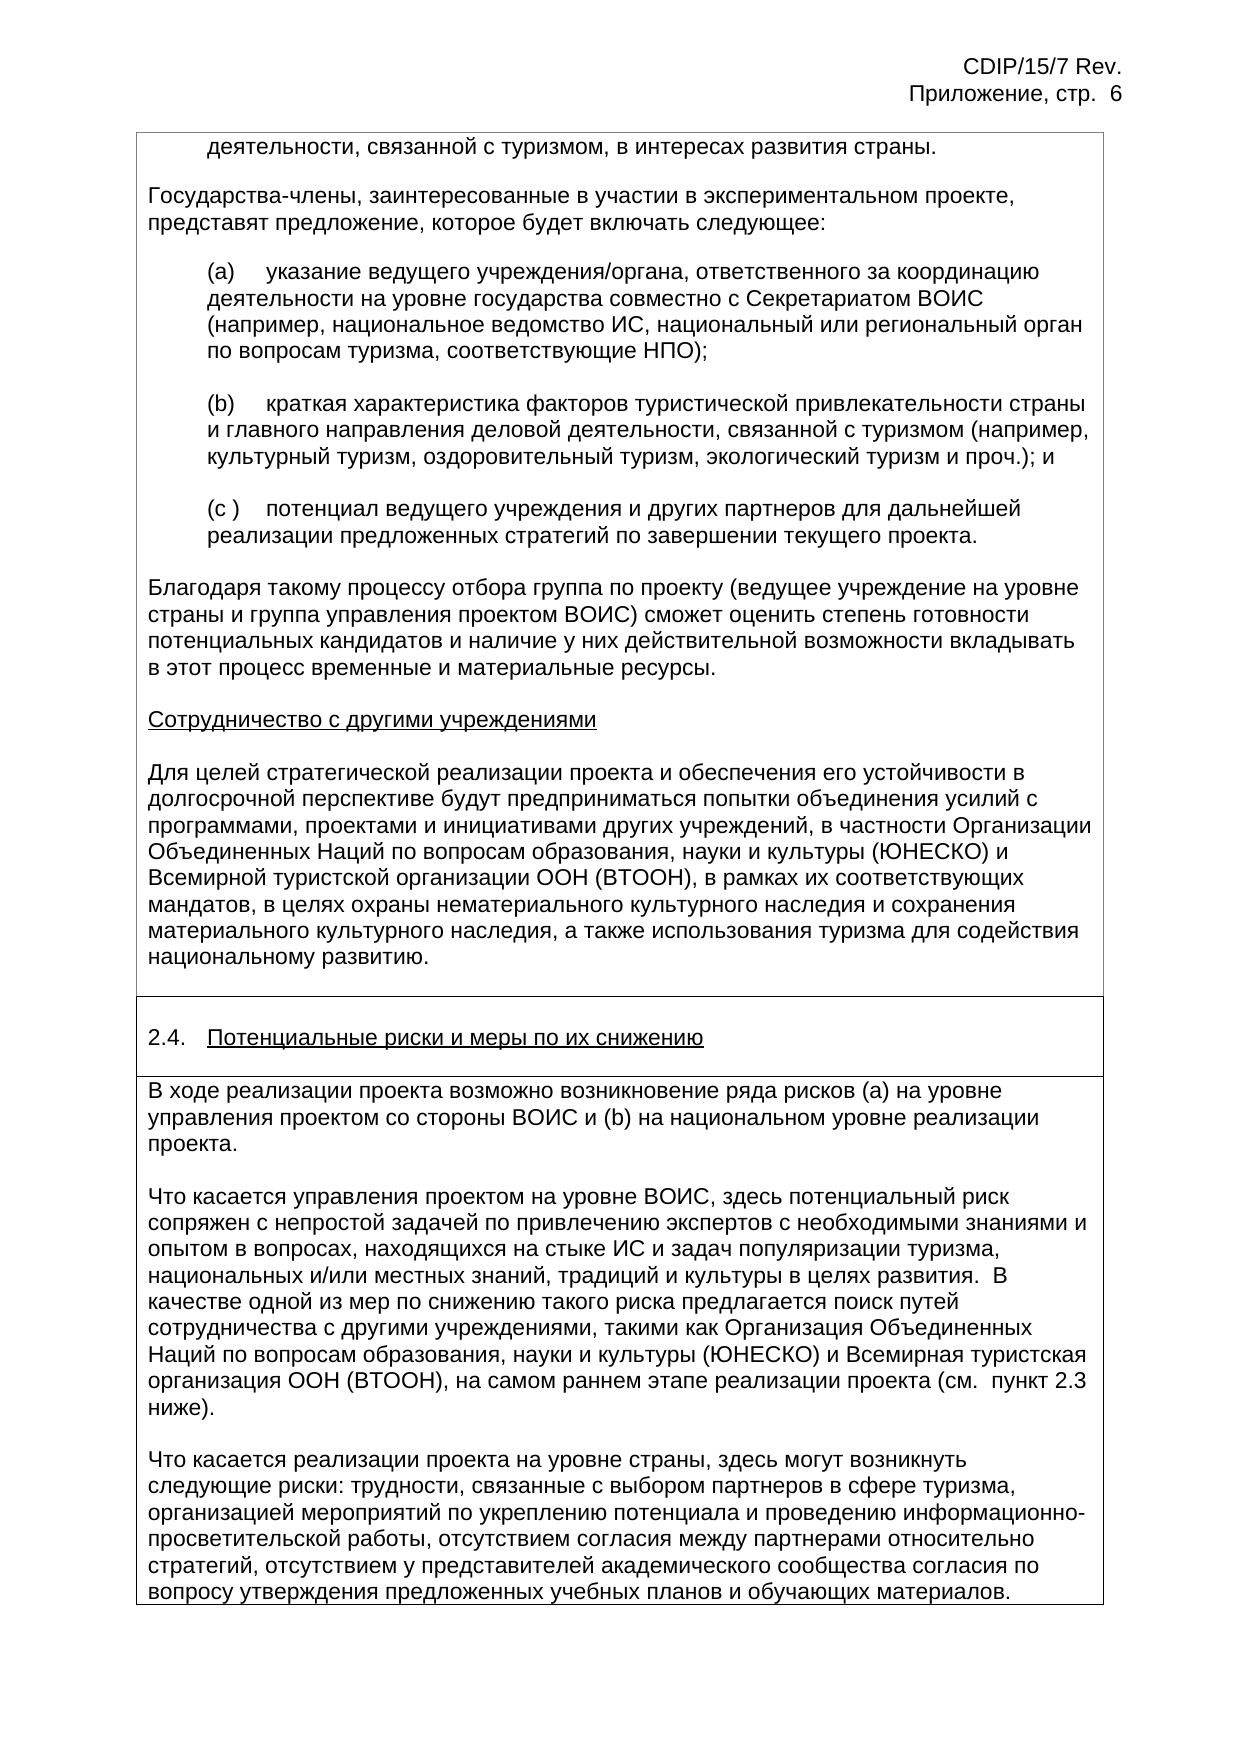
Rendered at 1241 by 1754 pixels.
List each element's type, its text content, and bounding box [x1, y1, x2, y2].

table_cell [137, 133, 1103, 996]
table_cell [137, 1077, 1103, 1604]
table_cell 2.4. Потенциальные риски и меры по их снижению [137, 997, 1103, 1076]
